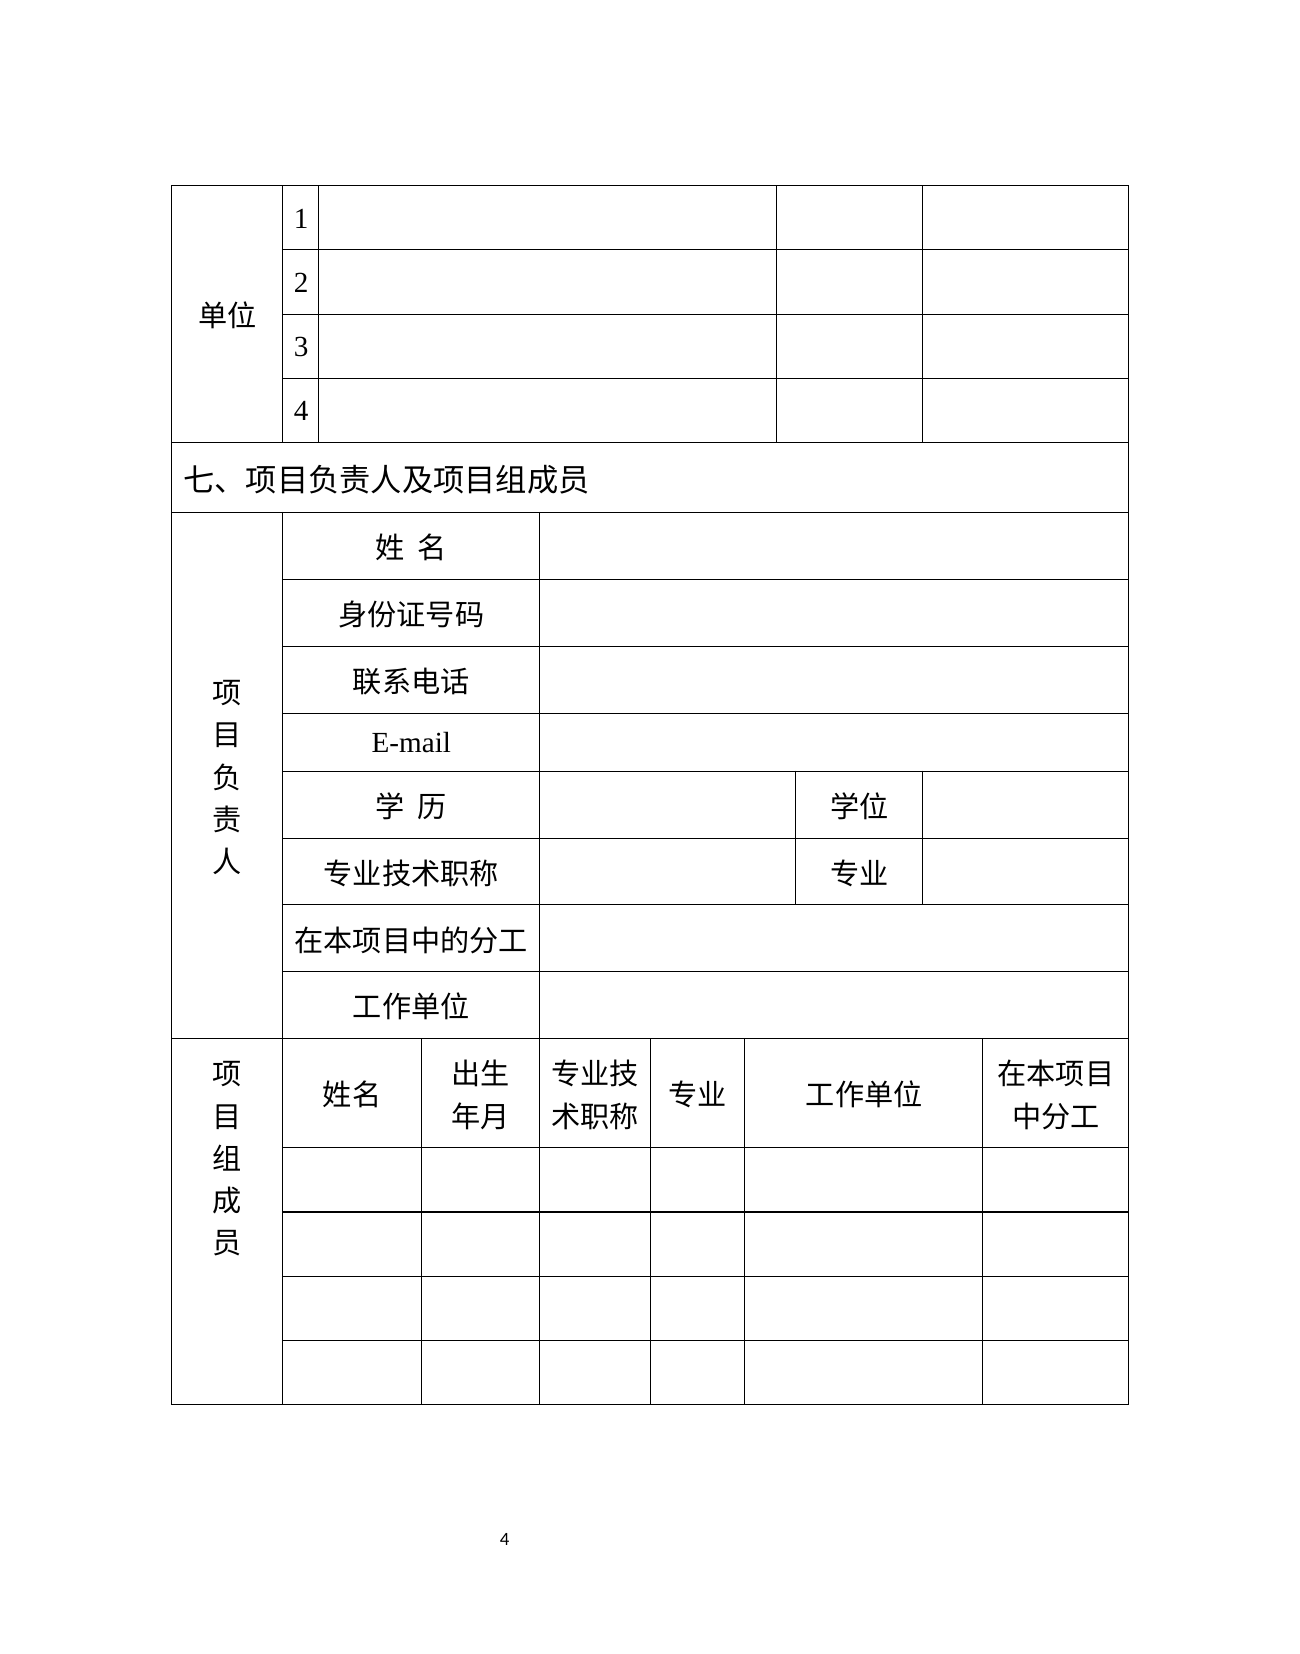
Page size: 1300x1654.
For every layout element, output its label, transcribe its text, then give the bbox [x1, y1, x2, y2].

table_cell [777, 250, 922, 313]
table_cell 4 [283, 379, 318, 442]
table_cell [540, 1277, 650, 1340]
table_cell [422, 1213, 539, 1276]
table_cell [923, 839, 1128, 904]
table_cell [540, 905, 1128, 971]
table_cell 3 [283, 315, 318, 378]
table_cell 姓 名 [283, 513, 539, 579]
table_cell [777, 315, 922, 378]
table_cell [651, 1148, 744, 1211]
table_cell [319, 186, 776, 249]
table_cell [745, 1213, 982, 1276]
table_cell [540, 1148, 650, 1211]
table_cell [283, 1341, 421, 1404]
table_cell 项 目 组 成 员 [172, 1039, 282, 1404]
table_cell 学位 [796, 772, 922, 837]
table_cell [283, 1277, 421, 1340]
table_cell [319, 250, 776, 313]
table_cell 工作单位 [745, 1039, 982, 1147]
table_cell 2 [283, 250, 318, 313]
table_cell 协作 单位 [172, 186, 282, 442]
table_cell [983, 1148, 1128, 1211]
table_cell [422, 1148, 539, 1211]
table_cell E-mail [283, 714, 539, 771]
table_cell [540, 714, 1128, 771]
table_cell [540, 1213, 650, 1276]
table_cell 在本项目中的分工 [283, 905, 539, 971]
table_cell [983, 1277, 1128, 1340]
table_cell [777, 379, 922, 442]
table_cell [540, 513, 1128, 579]
table_cell [651, 1341, 744, 1404]
table_cell [745, 1148, 982, 1211]
table_cell [283, 1213, 421, 1276]
table_cell [319, 379, 776, 442]
table_cell 专业技术职称 [283, 839, 539, 904]
table_cell [540, 1341, 650, 1404]
table_cell [540, 647, 1128, 712]
table_cell [923, 250, 1128, 313]
table_cell 身份证号码 [283, 580, 539, 646]
table_cell 姓名 [283, 1039, 421, 1147]
table_cell [422, 1341, 539, 1404]
table_cell 专业 [651, 1039, 744, 1147]
table_cell 在本项目中分工 [983, 1039, 1128, 1147]
table_cell 学 历 [283, 772, 539, 837]
table_cell [283, 1148, 421, 1211]
table_cell 专业 [796, 839, 922, 904]
table_cell 1 [283, 186, 318, 249]
table_cell [745, 1277, 982, 1340]
table_cell [540, 972, 1128, 1038]
table_cell 出生 年月 [422, 1039, 539, 1147]
table_cell [923, 186, 1128, 249]
table_cell [540, 772, 795, 837]
table_cell [923, 772, 1128, 837]
table_cell [923, 379, 1128, 442]
table_cell [923, 315, 1128, 378]
table_cell [651, 1277, 744, 1340]
table_cell [983, 1213, 1128, 1276]
table_cell [983, 1341, 1128, 1404]
table_cell 工作单位 [283, 972, 539, 1038]
table_cell 七、项目负责人及项目组成员 [172, 443, 1128, 512]
table_cell [745, 1341, 982, 1404]
table_cell [422, 1277, 539, 1340]
table_cell 联系电话 [283, 647, 539, 712]
table_cell [651, 1213, 744, 1276]
table_cell [540, 839, 795, 904]
table_cell [777, 186, 922, 249]
table_cell 专业技术职称 [540, 1039, 650, 1147]
table_cell [540, 580, 1128, 646]
table_cell [319, 315, 776, 378]
table_cell 项 目 负 责 人 [172, 513, 282, 1038]
